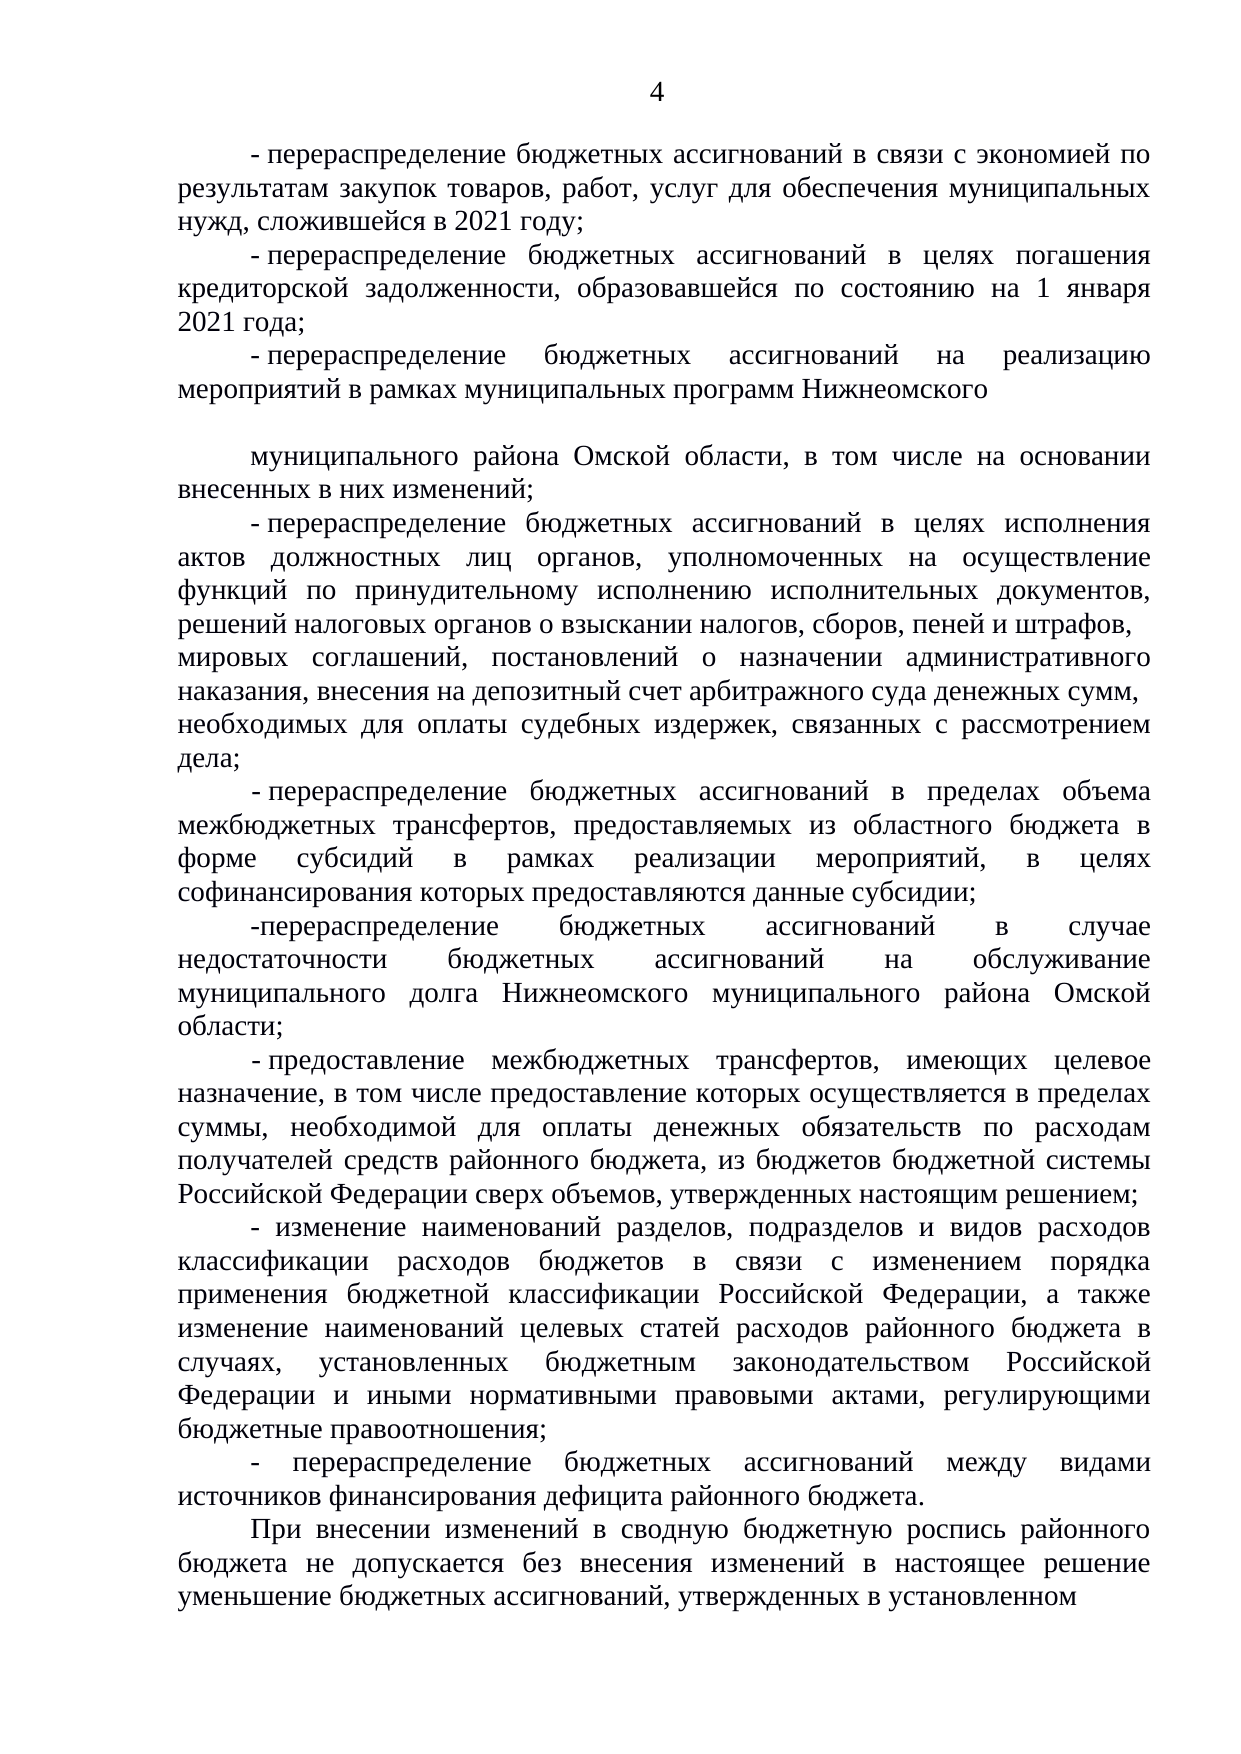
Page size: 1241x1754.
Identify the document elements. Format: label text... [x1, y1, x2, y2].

text - предоставление межбюджетных трансфертов, имеющих целевое назначение, в том числе предоставление которых осуществляется в пределах суммы, необходимой для оплаты денежных обязательств по расходам получателей средств районного бюджета, из бюджетов бюджетной системы Российской Федерации сверх объемов, утвержденных настоящим решением; [177, 1042, 1152, 1209]
text - перераспределение бюджетных ассигнований на реализацию мероприятий в рамках муниципальных программ Нижнеомского [177, 337, 1152, 404]
text муниципального района Омской области, в том числе на основании внесенных в них изменений; [177, 438, 1152, 505]
text - перераспределение бюджетных ассигнований в целях исполнения актов должностных лиц органов, уполномоченных на осуществление функций по принудительному исполнению исполнительных документов, решений налоговых органов о взыскании налогов, сборов, пеней и штрафов, [177, 505, 1152, 639]
text - перераспределение бюджетных ассигнований между видами источников финансирования дефицита районного бюджета. [177, 1444, 1152, 1511]
text -перераспределение бюджетных ассигнований в случае недостаточности бюджетных ассигнований на обслуживание муниципального долга Нижнеомского муниципального района Омской области; [177, 908, 1152, 1042]
text При внесении изменений в сводную бюджетную роспись районного бюджета не допускается без внесения изменений в настоящее решение уменьшение бюджетных ассигнований, утвержденных в установленном [177, 1511, 1152, 1612]
text необходимых для оплаты судебных издержек, связанных с рассмотрением дела; [177, 706, 1152, 773]
text - перераспределение бюджетных ассигнований в целях погашения кредиторской задолженности, образовавшейся по состоянию на 1 января 2021 года; [177, 237, 1152, 337]
text мировых соглашений, постановлений о назначении административного наказания, внесения на депозитный счет арбитражного суда денежных сумм, [177, 639, 1152, 706]
text - изменение наименований разделов, подразделов и видов расходов классификации расходов бюджетов в связи с изменением порядка применения бюджетной классификации Российской Федерации, а также изменение наименований целевых статей расходов районного бюджета в случаях, установленных бюджетным законодательством Российской Федерации и иными нормативными правовыми актами, регулирующими бюджетные правоотношения; [177, 1209, 1152, 1444]
text - перераспределение бюджетных ассигнований в связи с экономией по результатам закупок товаров, работ, услуг для обеспечения муниципальных нужд, сложившейся в 2021 году; [177, 136, 1152, 237]
text - перераспределение бюджетных ассигнований в пределах объема межбюджетных трансфертов, предоставляемых из областного бюджета в форме субсидий в рамках реализации мероприятий, в целях софинансирования которых предоставляются данные субсидии; [177, 773, 1152, 908]
